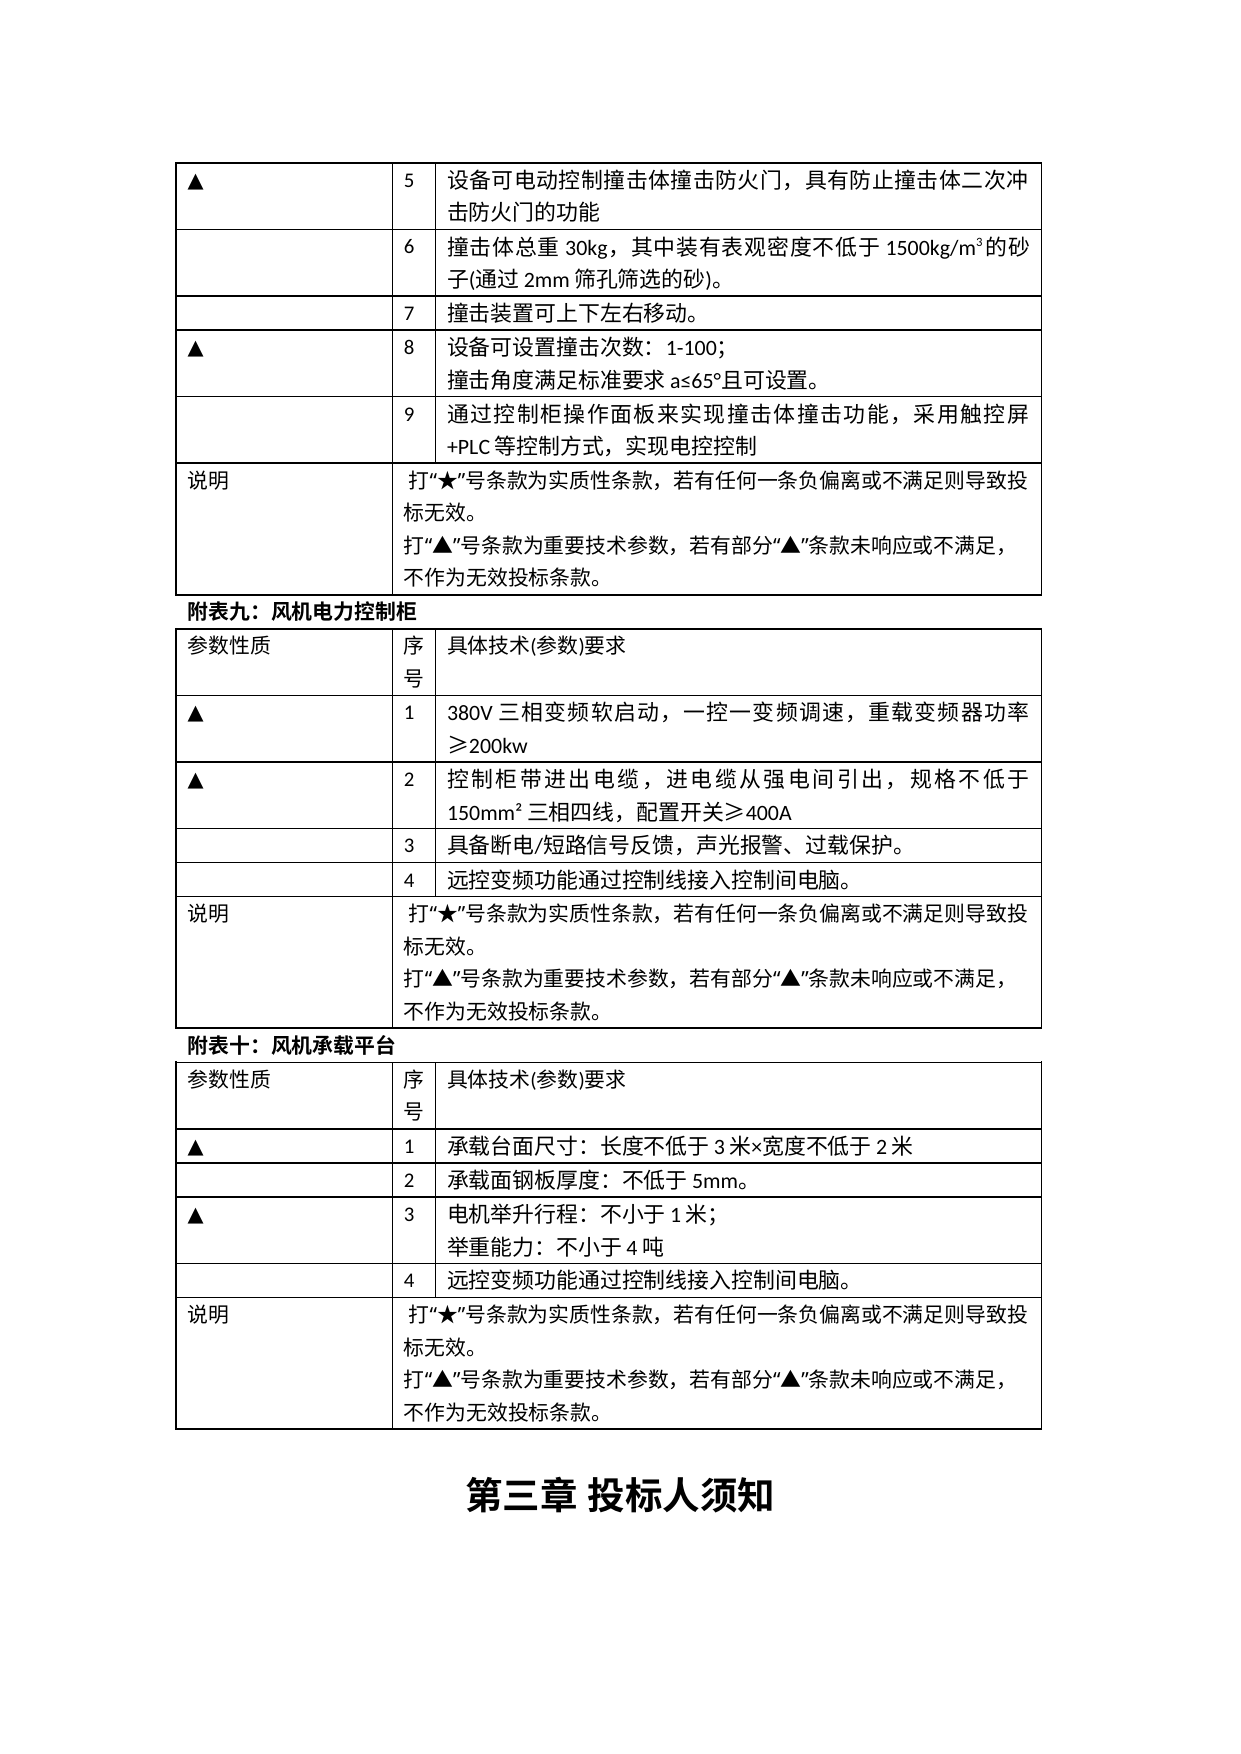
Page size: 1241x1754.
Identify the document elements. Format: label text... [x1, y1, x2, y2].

table_cell 远控变频功能通过控制线接入控制间电脑。 [436, 863, 1041, 896]
table_cell 380V三相变频软启动，一控一变频调速，重载变频器功率≥200kw [436, 696, 1041, 761]
table_cell ▲ [177, 763, 392, 828]
table_cell ▲ [177, 1198, 392, 1263]
table_header 序号 [393, 630, 435, 694]
table_cell 1 [393, 696, 435, 761]
table_header 参数性质 [177, 1063, 392, 1128]
table_cell 承载面钢板厚度：不低于5mm。 [436, 1164, 1041, 1196]
table_cell 2 [393, 1164, 435, 1196]
table_cell 撞击体总重30kg，其中装有表观密度不低于1500kg/m3的砂子(通过2mm筛孔筛选的砂)。 [436, 230, 1041, 295]
table_cell [177, 829, 392, 862]
table_cell 3 [393, 829, 435, 862]
table_cell ▲ [177, 331, 392, 396]
table_cell 远控变频功能通过控制线接入控制间电脑。 [436, 1264, 1041, 1297]
table_cell 6 [393, 230, 435, 295]
table_cell 4 [393, 863, 435, 896]
table_cell ▲ [177, 696, 392, 761]
table_cell 5 [393, 164, 435, 228]
table_cell 说明 [177, 897, 392, 1027]
table_cell [177, 230, 392, 295]
table_cell ▲ [177, 164, 392, 228]
table_cell 说明 [177, 464, 392, 594]
table_cell 打“★”号条款为实质性条款，若有任何一条负偏离或不满足则导致投标无效。 打“▲”号条款为重要技术参数，若有部分“▲”条款未响应或不满足，不作为无效投标条款。 [393, 464, 1041, 594]
table_cell [177, 397, 392, 462]
table_cell 承载台面尺寸：长度不低于3米×宽度不低于2米 [436, 1130, 1041, 1162]
table_header 参数性质 [177, 630, 392, 694]
table_cell 7 [393, 297, 435, 329]
table_header 具体技术(参数)要求 [436, 1063, 1041, 1128]
table_cell 9 [393, 397, 435, 462]
table_cell 2 [393, 763, 435, 828]
table_cell [177, 297, 392, 329]
table_cell ▲ [177, 1130, 392, 1162]
table_cell 3 [393, 1198, 435, 1263]
table_cell 控制柜带进出电缆，进电缆从强电间引出，规格不低于150mm²三相四线，配置开关≥400A [436, 763, 1041, 828]
table_cell 打“★”号条款为实质性条款，若有任何一条负偏离或不满足则导致投标无效。 打“▲”号条款为重要技术参数，若有部分“▲”条款未响应或不满足，不作为无效投标条款。 [393, 1298, 1041, 1428]
table_cell 设备可设置撞击次数：1-100； 撞击角度满足标准要求a≤65°且可设置。 [436, 331, 1041, 396]
table_header 具体技术(参数)要求 [436, 630, 1041, 694]
table_cell 具备断电/短路信号反馈，声光报警、过载保护。 [436, 829, 1041, 862]
table_cell 打“★”号条款为实质性条款，若有任何一条负偏离或不满足则导致投标无效。 打“▲”号条款为重要技术参数，若有部分“▲”条款未响应或不满足，不作为无效投标条款。 [393, 897, 1041, 1027]
text 附表十：风机承载平台 [187, 1029, 1053, 1061]
table_cell [177, 1264, 392, 1297]
table_cell [177, 1164, 392, 1196]
table_cell 说明 [177, 1298, 392, 1428]
table_cell 设备可电动控制撞击体撞击防火门，具有防止撞击体二次冲击防火门的功能 [436, 164, 1041, 228]
text 附表九：风机电力控制柜 [187, 595, 1053, 628]
table_cell [177, 863, 392, 896]
table_header 序号 [393, 1063, 435, 1128]
table_cell 8 [393, 331, 435, 396]
table_cell 1 [393, 1130, 435, 1162]
table_cell 通过控制柜操作面板来实现撞击体撞击功能，采用触控屏+PLC等控制方式，实现电控控制 [436, 397, 1041, 462]
text 第三章 投标人须知 [187, 1462, 1053, 1527]
table_cell 撞击装置可上下左右移动。 [436, 297, 1041, 329]
table_cell 电机举升行程：不小于1米； 举重能力：不小于4吨 [436, 1198, 1041, 1263]
table_cell 4 [393, 1264, 435, 1297]
